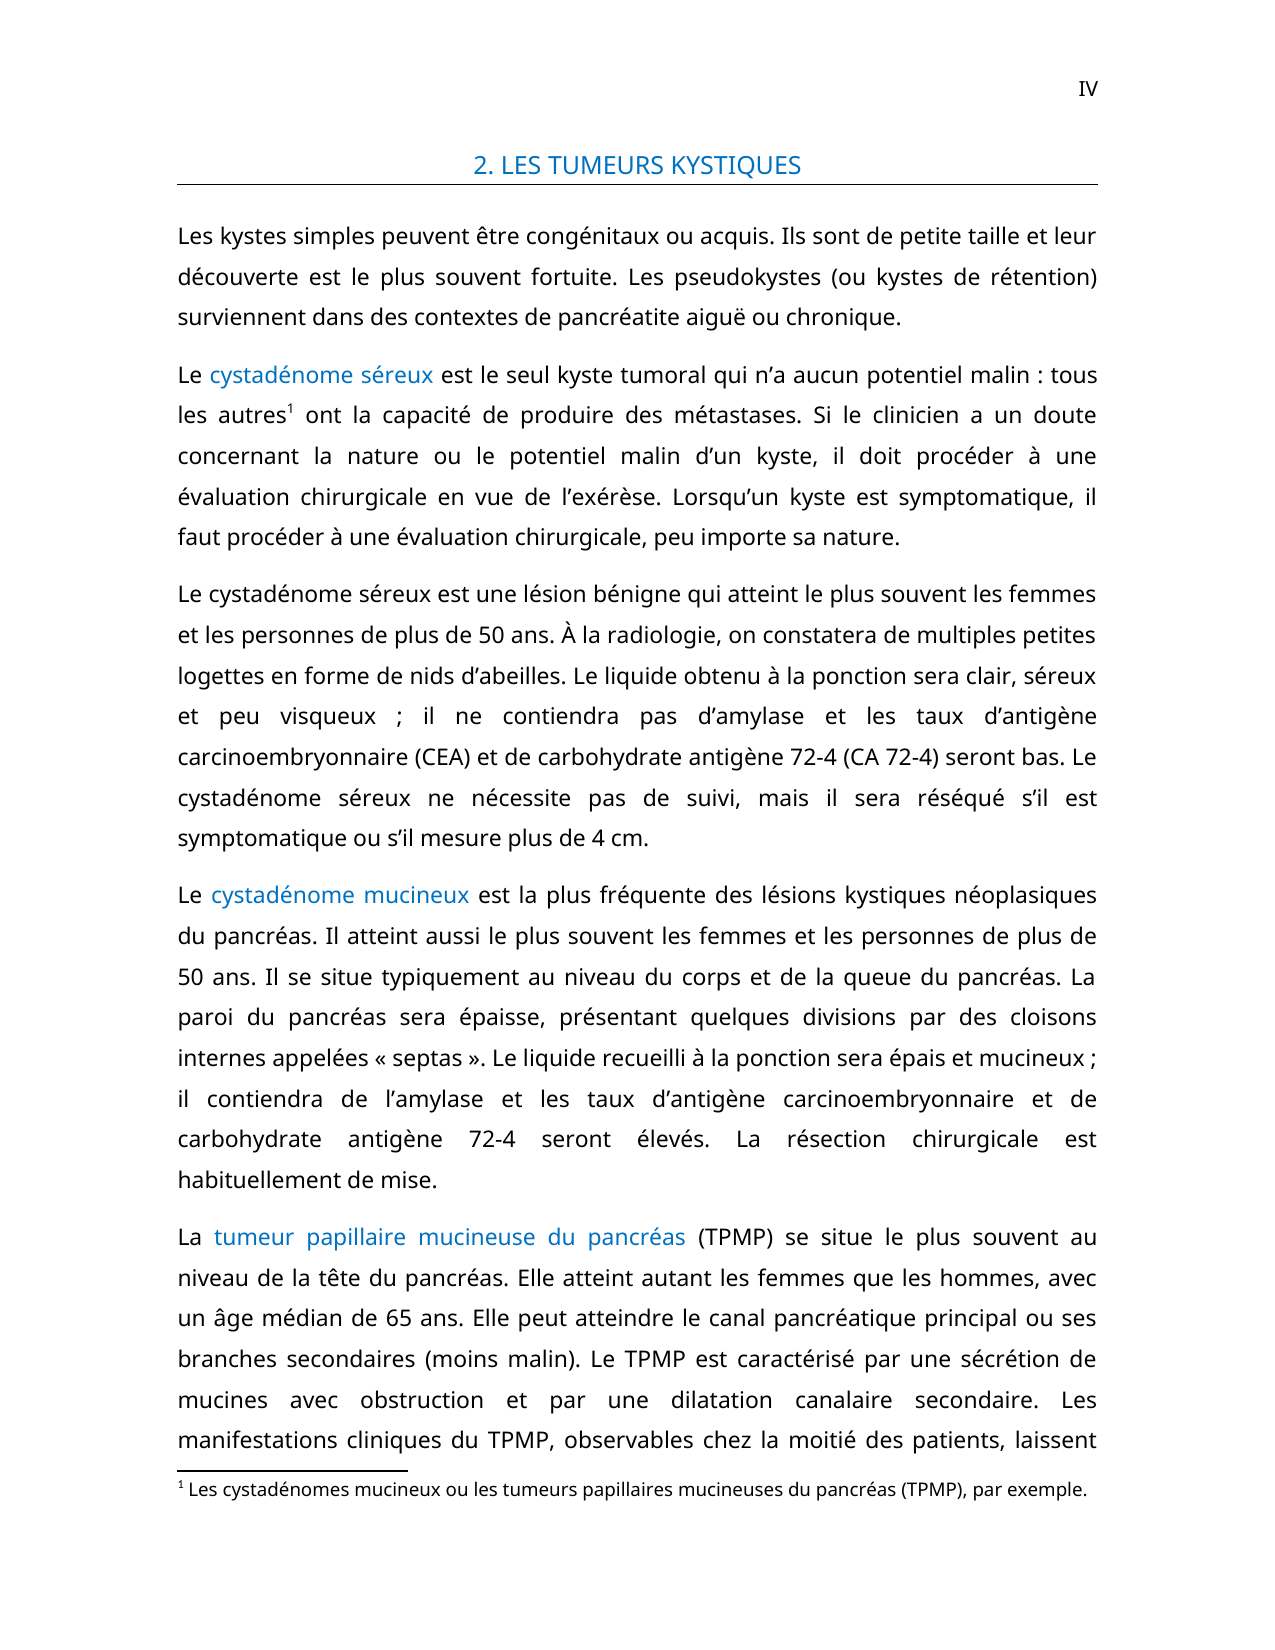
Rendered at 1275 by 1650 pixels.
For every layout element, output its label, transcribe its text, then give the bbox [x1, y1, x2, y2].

text Le cystadénome séreux est le seul kyste tumoral qui n’a aucun potentiel malin : tous les autres ont la capacité de produire des métastases. Si le clinicien a un doute concernant la nature ou le potentiel malin d’un kyste, il doit procéder à une évaluation chirurgicale en vue de l’exérèse. Lorsqu’un kyste est symptomatique, il faut procéder à une évaluation chirurgicale, peu importe sa nature. [177, 359, 1098, 552]
text Le cystadénome séreux est une lésion bénigne qui atteint le plus souvent les femmes et les personnes de plus de 50 ans. À la radiologie, on constatera de multiples petites logettes en forme de nids d’abeilles. Le liquide obtenu à la ponction sera clair, séreux et peu visqueux ; il ne contiendra pas d’amylase et les taux d’antigène carcinoembryonnaire (CEA) et de carbohydrate antigène 72-4 (CA 72-4) seront bas. Le cystadénome séreux ne nécessite pas de suivi, mais il sera réséqué s’il est symptomatique ou s’il mesure plus de 4 cm. [177, 578, 1098, 853]
text 2. LES TUMEURS KYSTIQUES [177, 148, 1098, 184]
text Les kystes simples peuvent être congénitaux ou acquis. Ils sont de petite taille et leur découverte est le plus souvent fortuite. Les pseudokystes (ou kystes de rétention) surviennent dans des contextes de pancréatite aiguë ou chronique. [177, 220, 1098, 333]
text Le cystadénome mucineux est la plus fréquente des lésions kystiques néoplasiques du pancréas. Il atteint aussi le plus souvent les femmes et les personnes de plus de 50 ans. Il se situe typiquement au niveau du corps et de la queue du pancréas. La paroi du pancréas sera épaisse, présentant quelques divisions par des cloisons internes appelées « septas ». Le liquide recueilli à la ponction sera épais et mucineux ; il contiendra de l’amylase et les taux d’antigène carcinoembryonnaire et de carbohydrate antigène 72-4 seront élevés. La résection chirurgicale est habituellement de mise. [177, 879, 1098, 1195]
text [177, 1221, 1098, 1456]
